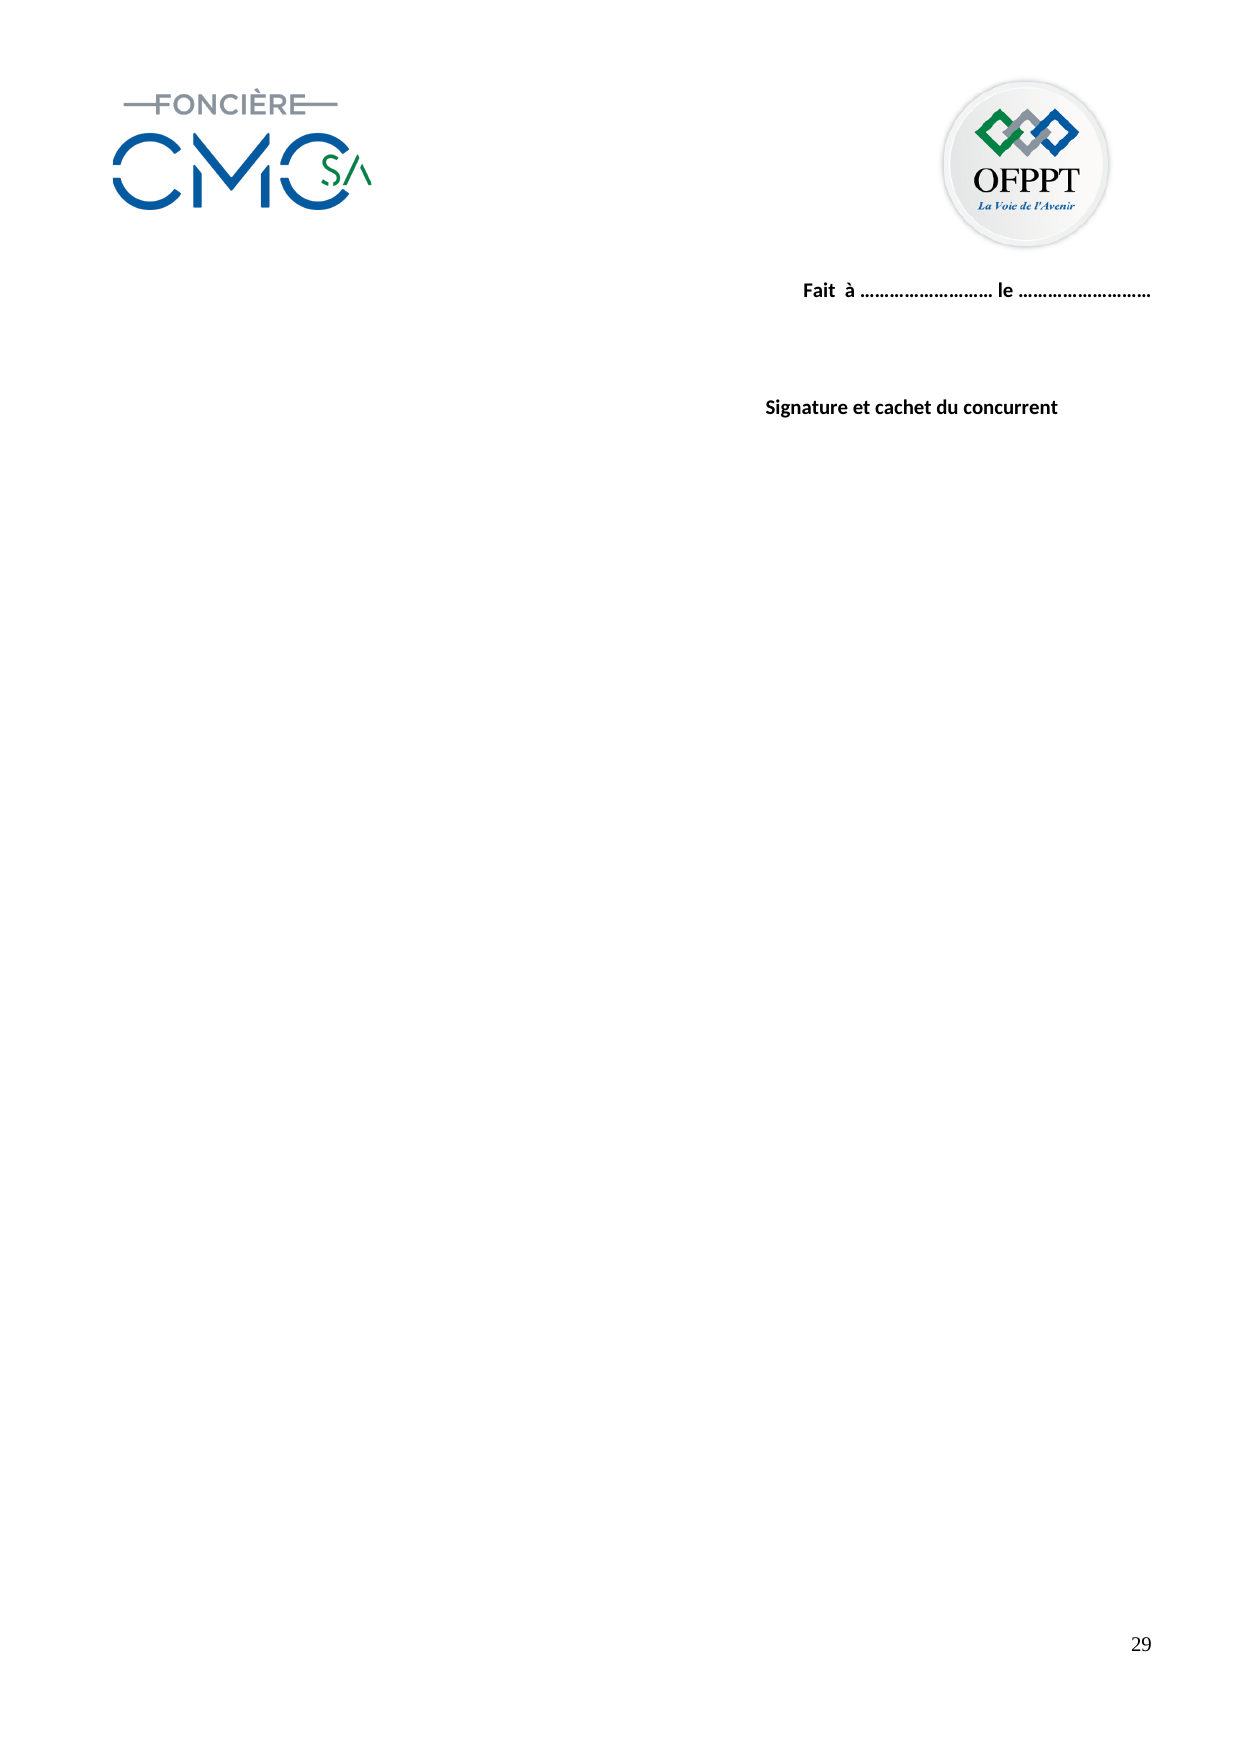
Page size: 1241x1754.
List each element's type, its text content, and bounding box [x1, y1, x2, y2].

text Fait à ……………………… le ……………………… [89, 278, 1152, 303]
picture [935, 73, 1116, 254]
text Signature et cachet du concurrent [89, 394, 1152, 420]
picture [112, 88, 372, 210]
